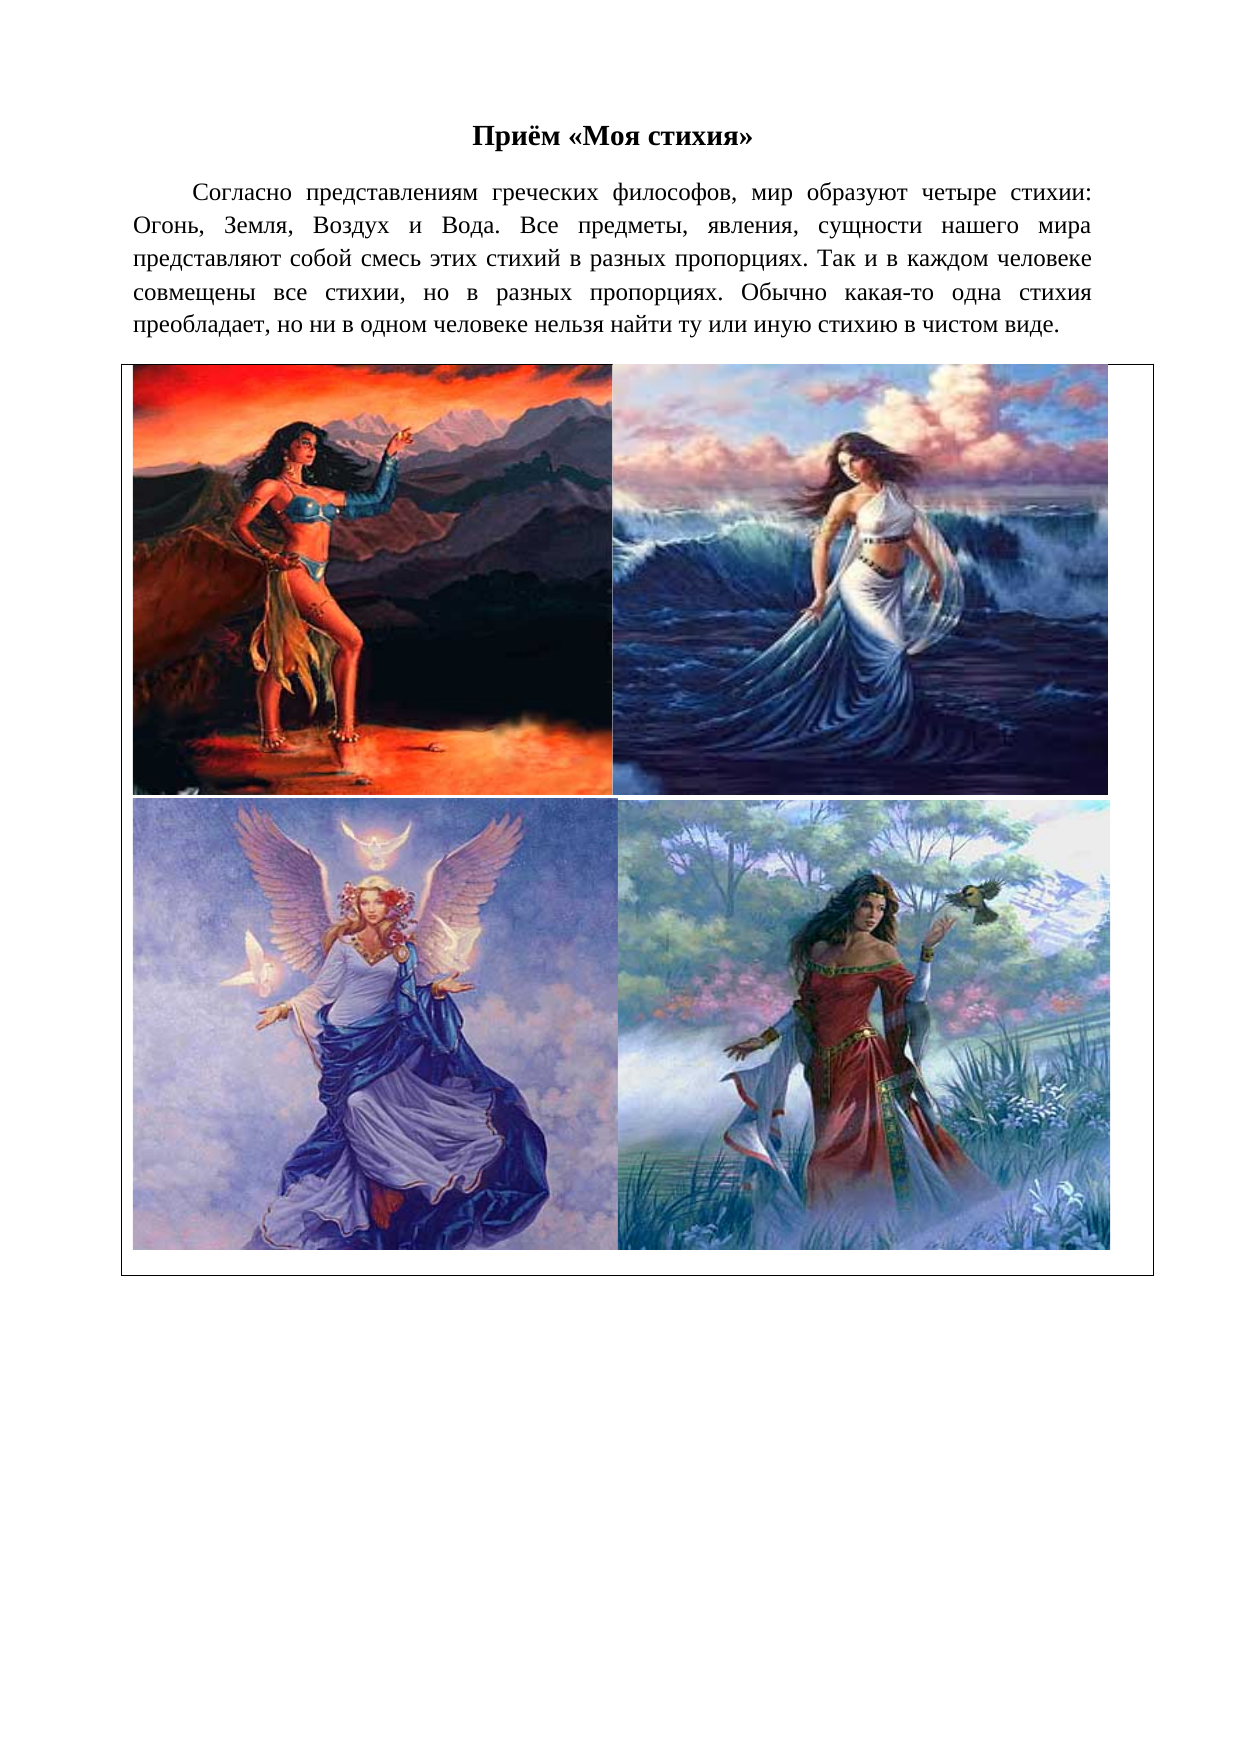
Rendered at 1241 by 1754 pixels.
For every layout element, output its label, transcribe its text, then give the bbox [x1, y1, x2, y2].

table_header [122, 365, 1153, 1274]
text Приём «Моя стихия» [133, 118, 1093, 152]
picture [132, 798, 1110, 1250]
text Согласно представлениям греческих философов, мир образуют четыре стихии: Огонь, Земля, Воздух и Вода. Все предметы, явления, сущности нашего мира представляют собой смесь этих стихий в разных пропорциях. Так и в каждом человеке совмещены все стихии, но в разных пропорциях. Обычно какая-то одна стихия преобладает, но ни в одном человеке нельзя найти ту или иную стихию в чистом виде. [133, 177, 1093, 338]
picture [132, 364, 1108, 795]
